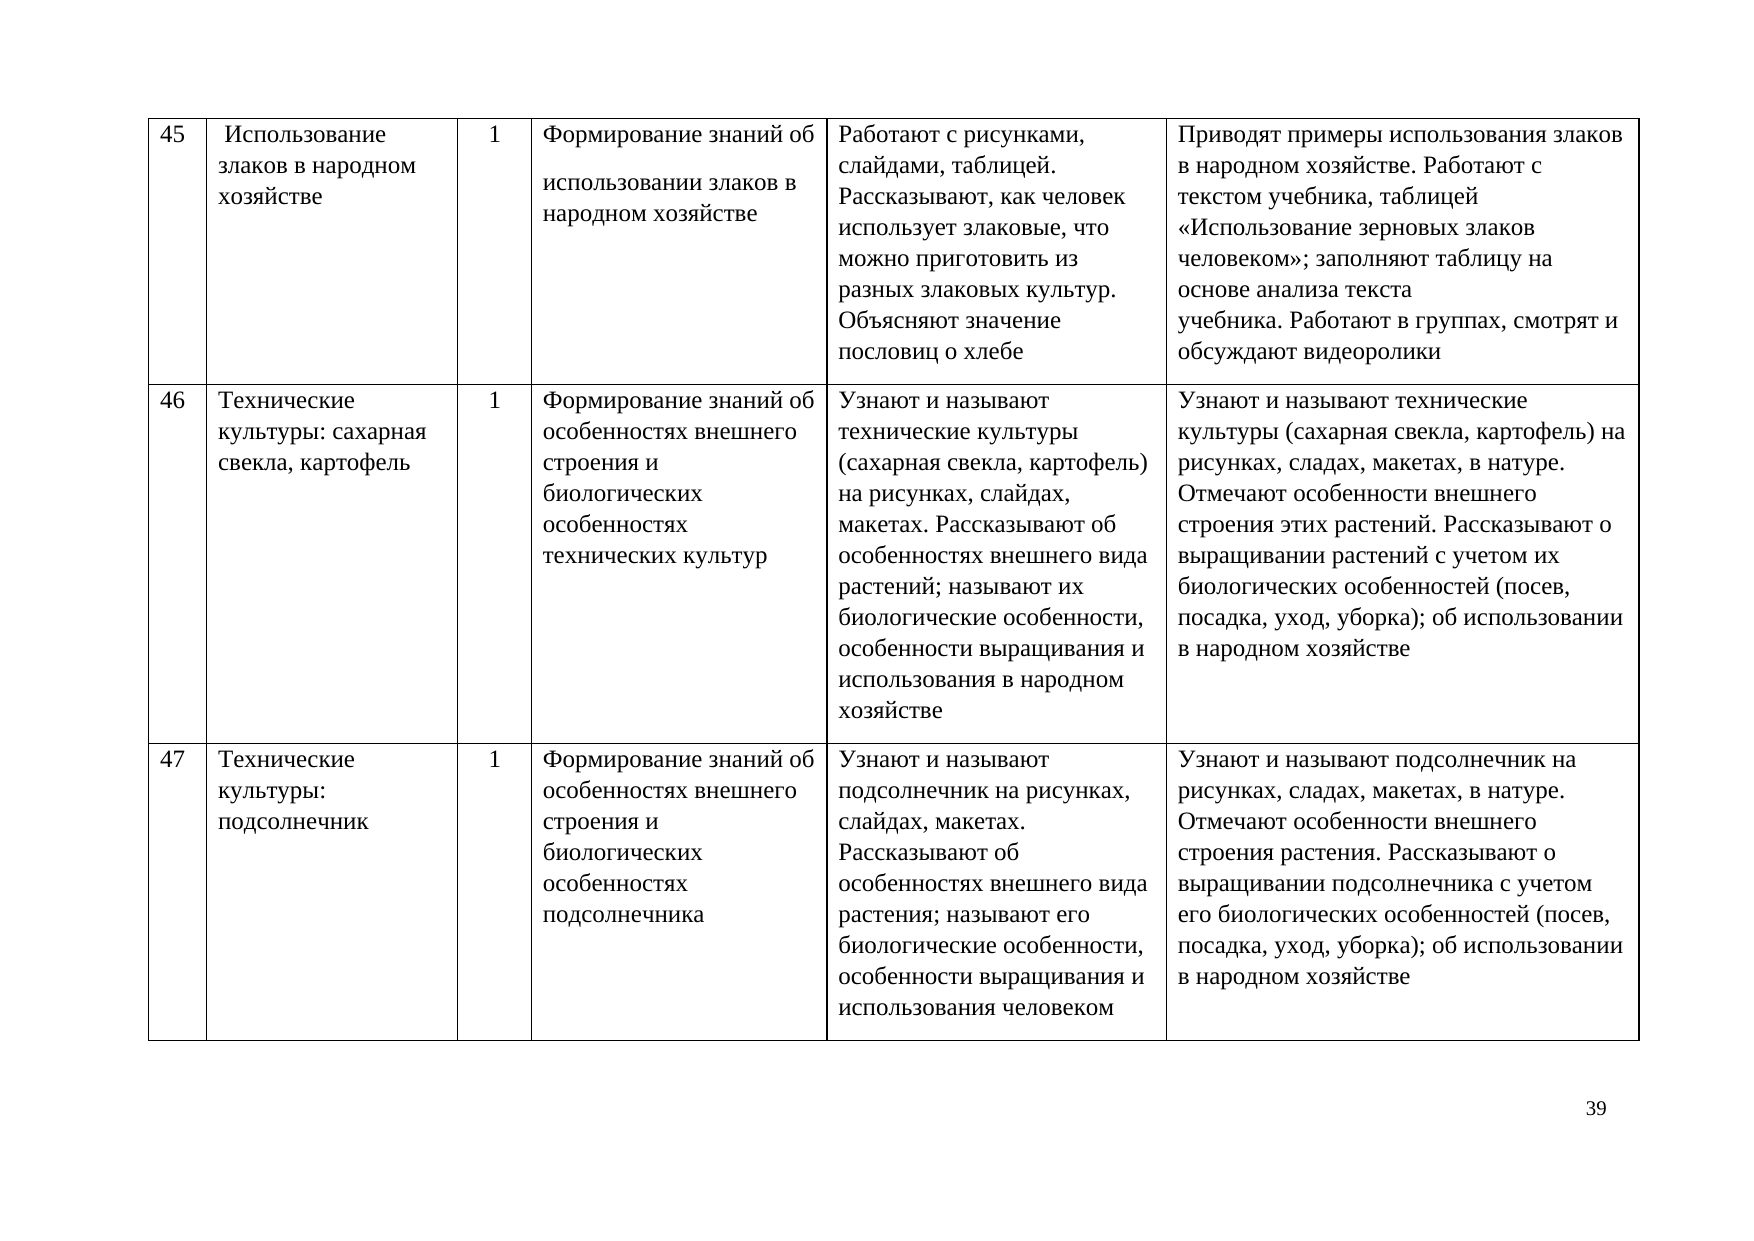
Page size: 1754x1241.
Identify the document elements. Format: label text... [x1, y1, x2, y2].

table_cell Использование злаков в народном хозяйстве [207, 119, 457, 384]
table_cell Формирование знаний об особенностях внешнего строения и биологических особенностях подсолнечника [532, 744, 826, 1040]
table_cell Формирование знаний об особенностях внешнего строения и биологических особенностях технических культур [532, 385, 826, 743]
table_cell Узнают и называют подсолнечник на рисунках, сладах, макетах, в натуре. Отмечают особенности внешнего строения растения. Рассказывают о выращивании подсолнечника с учетом его биологических особенностей (посев, посадка, уход, уборка); об использовании в народном хозяйстве [1167, 744, 1638, 1040]
table_cell 45 [149, 119, 206, 384]
table_cell 1 [458, 744, 531, 1040]
table_cell 47 [149, 744, 206, 1040]
table_cell Технические культуры: подсолнечник [207, 744, 457, 1040]
table_cell Узнают и называют технические культуры (сахарная свекла, картофель) на рисунках, сладах, макетах, в натуре. Отмечают особенности внешнего строения этих растений. Рассказывают о выращивании растений с учетом их биологических особенностей (посев, посадка, уход, уборка); об использовании в народном хозяйстве [1167, 385, 1638, 743]
table_cell 46 [149, 385, 206, 743]
table_cell 1 [458, 385, 531, 743]
table_cell Формирование знаний об использовании злаков в народном хозяйстве [532, 119, 826, 384]
table_cell 1 [458, 119, 531, 384]
table_cell Работают с рисунками, слайдами, таблицей. Рассказывают, как человек использует злаковые, что можно приготовить из разных злаковых культур. Объясняют значение пословиц о хлебе [828, 119, 1166, 384]
table_cell Технические культуры: сахарная свекла, картофель [207, 385, 457, 743]
table_cell Узнают и называют технические культуры (сахарная свекла, картофель) на рисунках, слайдах, макетах. Рассказывают об особенностях внешнего вида растений; называют их биологические особенности, особенности выращивания и использования в народном хозяйстве [828, 385, 1166, 743]
table_cell Узнают и называют подсолнечник на рисунках, слайдах, макетах. Рассказывают об особенностях внешнего вида растения; называют его биологические особенности, особенности выращивания и использования человеком [828, 744, 1166, 1040]
table_cell Приводят примеры использования злаков в народном хозяйстве. Работают с текстом учебника, таблицей «Использование зерновых злаков человеком»; заполняют таблицу на основе анализа текста учебника. Работают в группах, смотрят и обсуждают видеоролики [1167, 119, 1638, 384]
